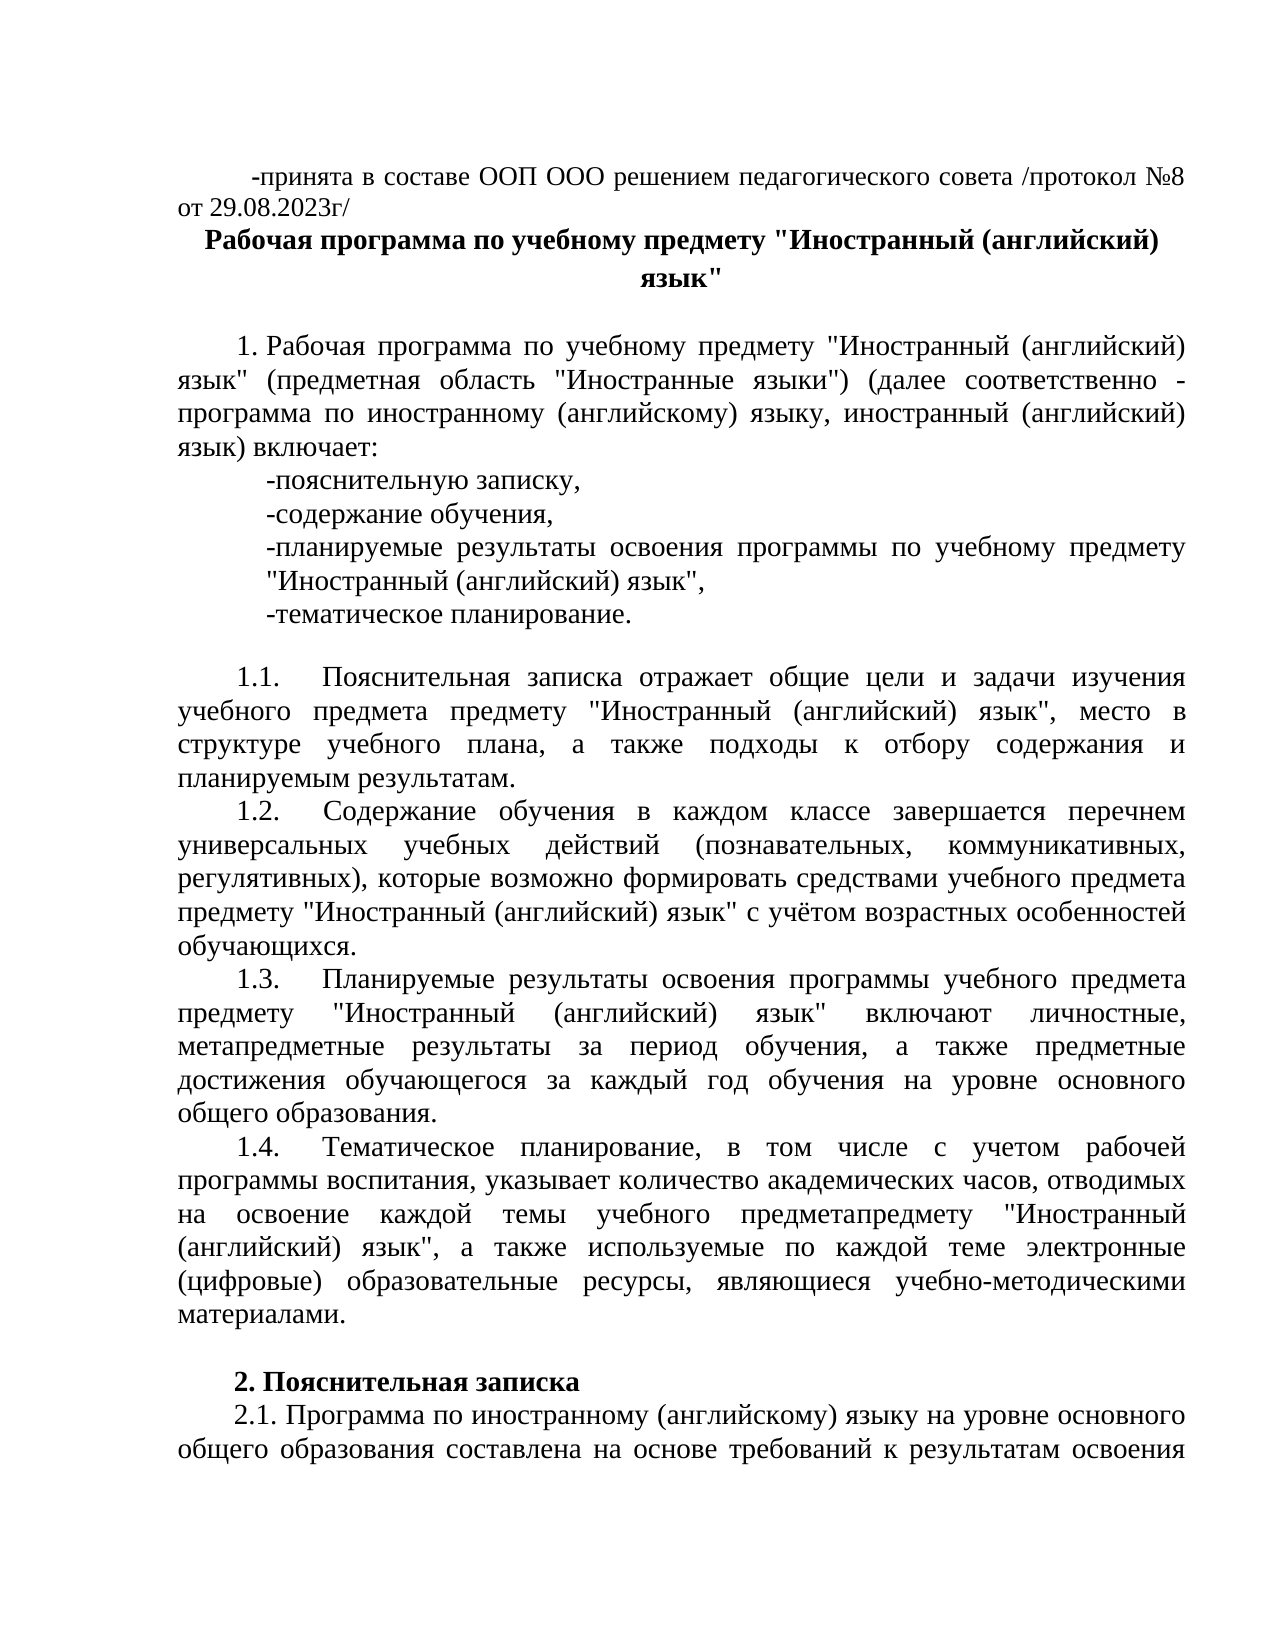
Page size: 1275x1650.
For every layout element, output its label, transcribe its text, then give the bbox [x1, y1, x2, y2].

list -планируемые результаты освоения программы по учебному предмету "Иностранный (английский) язык", [266, 529, 1186, 597]
list Пояснительная записка отражает общие цели и задачи изучения учебного предмета предмету "Иностранный (английский) язык", место в структуре учебного плана, а также подходы к отбору содержания и планируемым результатам. [177, 659, 1186, 793]
list -содержание обучения, [266, 496, 1186, 529]
list Тематическое планирование, в том числе с учетом рабочей программы воспитания, указывает количество академических часов, отводимых на освоение каждой темы учебного предметапредмету "Иностранный (английский) язык", а также используемые по каждой теме электронные (цифровые) образовательные ресурсы, являющиеся учебно-методическими материалами. [177, 1129, 1186, 1330]
text 2. Пояснительная записка [177, 1364, 1186, 1397]
list Планируемые результаты освоения программы учебного предмета предмету "Иностранный (английский) язык" включают личностные, метапредметные результаты за период обучения, а также предметные достижения обучающегося за каждый год обучения на уровне основного общего образования. [177, 961, 1186, 1129]
list -пояснительную записку, [266, 462, 1186, 496]
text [177, 1397, 1186, 1464]
text Рабочая программа по учебному предмету "Иностранный (английский) язык" [177, 222, 1186, 294]
text -принята в составе ООП ООО решением педагогического совета /протокол №8 от 29.08.2023г/ [177, 160, 1186, 222]
list -тематическое планирование. [266, 597, 1186, 630]
list Рабочая программа по учебному предмету "Иностранный (английский) язык" (предметная область "Иностранные языки") (далее соответственно - программа по иностранному (английскому) языку, иностранный (английский) язык) включает: [177, 328, 1186, 462]
list Содержание обучения в каждом классе завершается перечнем универсальных учебных действий (познавательных, коммуникативных, регулятивных), которые возможно формировать средствами учебного предмета предмету "Иностранный (английский) язык" с учётом возрастных особенностей обучающихся. [177, 793, 1186, 961]
